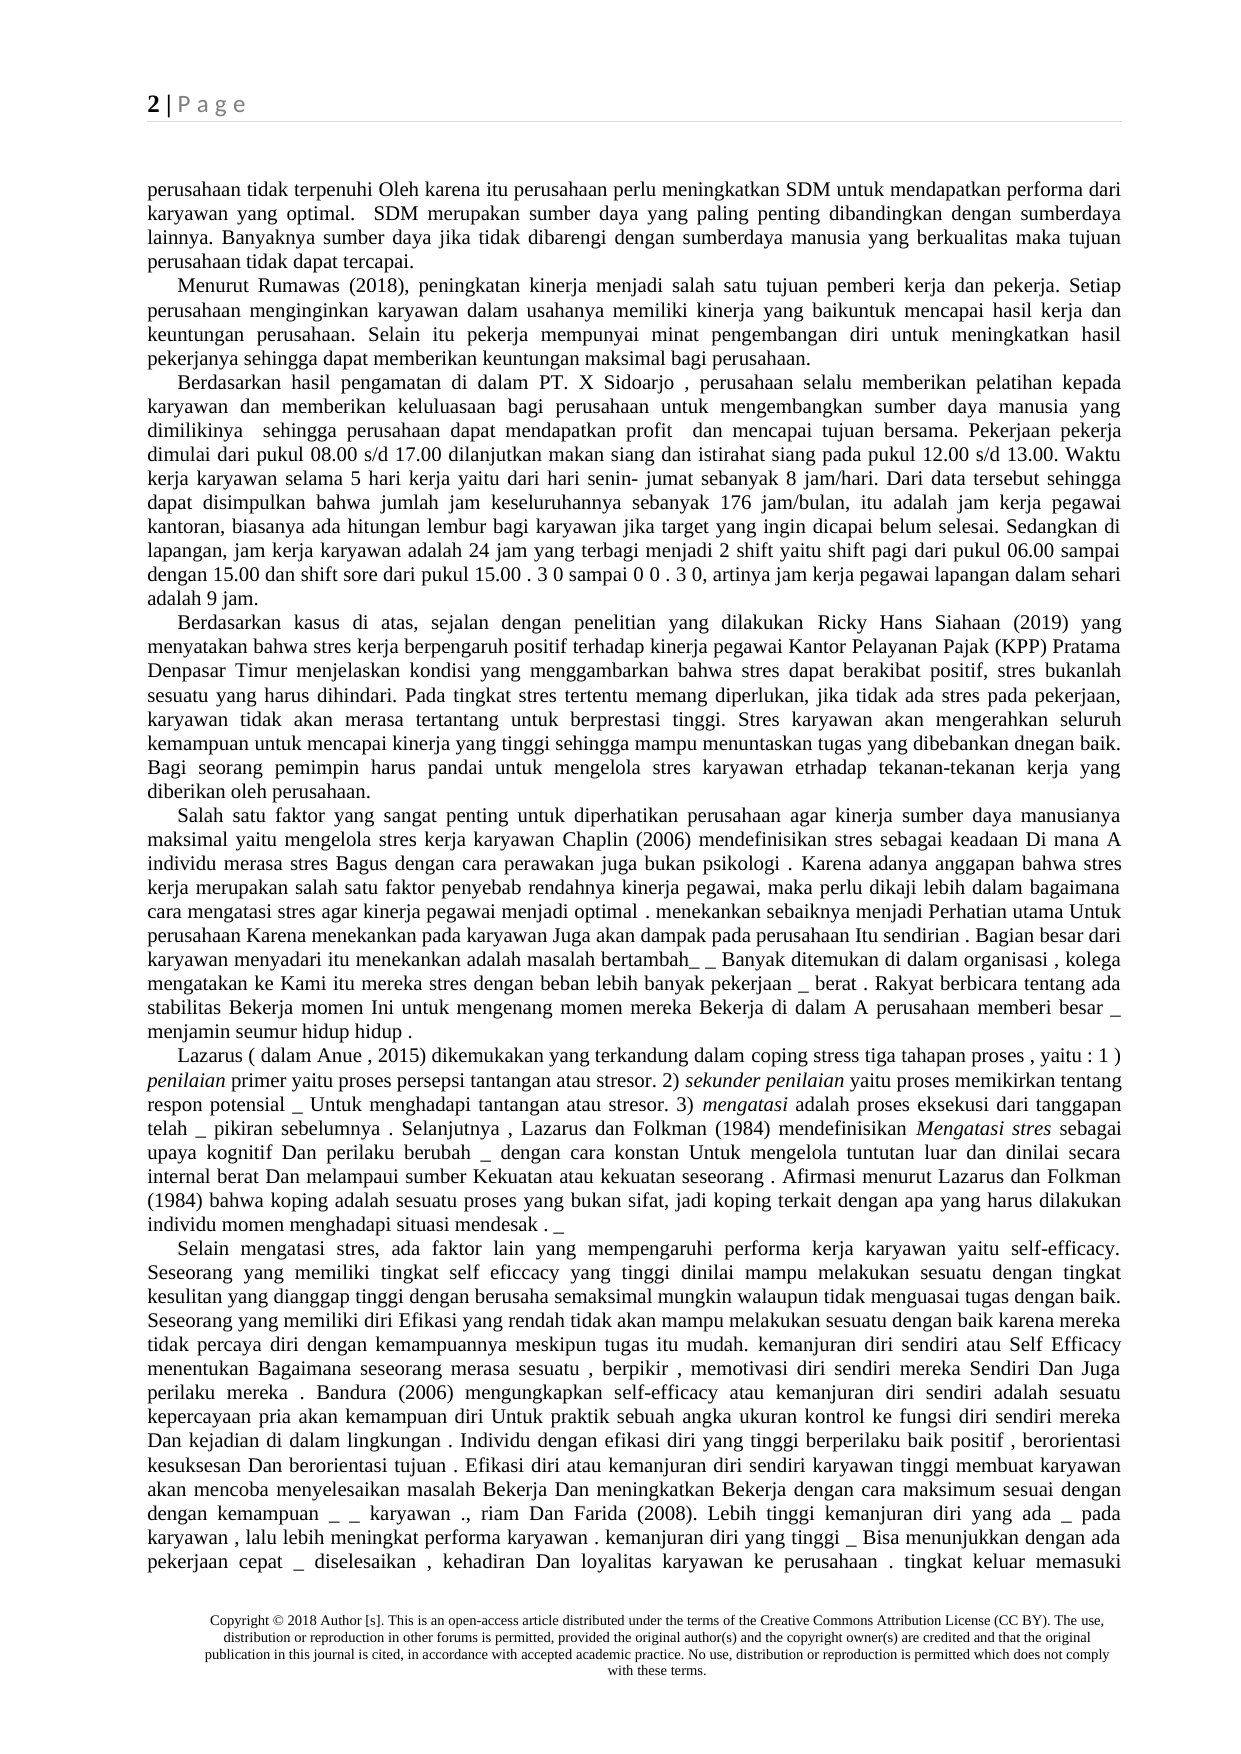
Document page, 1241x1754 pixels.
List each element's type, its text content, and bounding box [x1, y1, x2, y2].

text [147, 1236, 1122, 1573]
text Menurut Rumawas (2018), peningkatan kinerja menjadi salah satu tujuan pemberi kerja dan pekerja. Setiap perusahaan menginginkan karyawan dalam usahanya memiliki kinerja yang baikuntuk mencapai hasil kerja dan keuntungan perusahaan. Selain itu pekerja mempunyai minat pengembangan diri untuk meningkatkan hasil pekerjanya sehingga dapat memberikan keuntungan maksimal bagi perusahaan. [147, 273, 1122, 370]
text Lazarus ( dalam Anue , 2015) dikemukakan yang terkandung dalam coping stress tiga tahapan proses , yaitu : 1 ) penilaian primer yaitu proses persepsi tantangan atau stresor. 2) sekunder penilaian yaitu proses memikirkan tentang respon potensial _ Untuk menghadapi tantangan atau stresor. 3) mengatasi adalah proses eksekusi dari tanggapan telah _ pikiran sebelumnya . Selanjutnya , Lazarus dan Folkman (1984) mendefinisikan Mengatasi stres sebagai upaya kognitif Dan perilaku berubah _ dengan cara konstan Untuk mengelola tuntutan luar dan dinilai secara internal berat Dan melampaui sumber Kekuatan atau kekuatan seseorang . Afirmasi menurut Lazarus dan Folkman (1984) bahwa koping adalah sesuatu proses yang bukan sifat, jadi koping terkait dengan apa yang harus dilakukan individu momen menghadapi situasi mendesak . _ [147, 1043, 1122, 1236]
text Berdasarkan kasus di atas, sejalan dengan penelitian yang dilakukan Ricky Hans Siahaan (2019) yang menyatakan bahwa stres kerja berpengaruh positif terhadap kinerja pegawai Kantor Pelayanan Pajak (KPP) Pratama Denpasar Timur menjelaskan kondisi yang menggambarkan bahwa stres dapat berakibat positif, stres bukanlah sesuatu yang harus dihindari. Pada tingkat stres tertentu memang diperlukan, jika tidak ada stres pada pekerjaan, karyawan tidak akan merasa tertantang untuk berprestasi tinggi. Stres karyawan akan mengerahkan seluruh kemampuan untuk mencapai kinerja yang tinggi sehingga mampu menuntaskan tugas yang dibebankan dnegan baik. Bagi seorang pemimpin harus pandai untuk mengelola stres karyawan etrhadap tekanan-tekanan kerja yang diberikan oleh perusahaan. [147, 610, 1122, 803]
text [147, 177, 1122, 273]
text Berdasarkan hasil pengamatan di dalam PT. X Sidoarjo , perusahaan selalu memberikan pelatihan kepada karyawan dan memberikan keluluasaan bagi perusahaan untuk mengembangkan sumber daya manusia yang dimilikinya sehingga perusahaan dapat mendapatkan profit dan mencapai tujuan bersama. Pekerjaan pekerja dimulai dari pukul 08.00 s/d 17.00 dilanjutkan makan siang dan istirahat siang pada pukul 12.00 s/d 13.00. Waktu kerja karyawan selama 5 hari kerja yaitu dari hari senin- jumat sebanyak 8 jam/hari. Dari data tersebut sehingga dapat disimpulkan bahwa jumlah jam keseluruhannya sebanyak 176 jam/bulan, itu adalah jam kerja pegawai kantoran, biasanya ada hitungan lembur bagi karyawan jika target yang ingin dicapai belum selesai. Sedangkan di lapangan, jam kerja karyawan adalah 24 jam yang terbagi menjadi 2 shift yaitu shift pagi dari pukul 06.00 sampai dengan 15.00 dan shift sore dari pukul 15.00 . 3 0 sampai 0 0 . 3 0, artinya jam kerja pegawai lapangan dalam sehari adalah 9 jam. [147, 370, 1122, 610]
text Salah satu faktor yang sangat penting untuk diperhatikan perusahaan agar kinerja sumber daya manusianya maksimal yaitu mengelola stres kerja karyawan Chaplin (2006) mendefinisikan stres sebagai keadaan Di mana A individu merasa stres Bagus dengan cara perawakan juga bukan psikologi . Karena adanya anggapan bahwa stres kerja merupakan salah satu faktor penyebab rendahnya kinerja pegawai, maka perlu dikaji lebih dalam bagaimana cara mengatasi stres agar kinerja pegawai menjadi optimal . menekankan sebaiknya menjadi Perhatian utama Untuk perusahaan Karena menekankan pada karyawan Juga akan dampak pada perusahaan Itu sendirian . Bagian besar dari karyawan menyadari itu menekankan adalah masalah bertambah_ _ Banyak ditemukan di dalam organisasi , kolega mengatakan ke Kami itu mereka stres dengan beban lebih banyak pekerjaan _ berat . Rakyat berbicara tentang ada stabilitas Bekerja momen Ini untuk mengenang momen mereka Bekerja di dalam A perusahaan memberi besar _ menjamin seumur hidup hidup . [147, 803, 1122, 1043]
